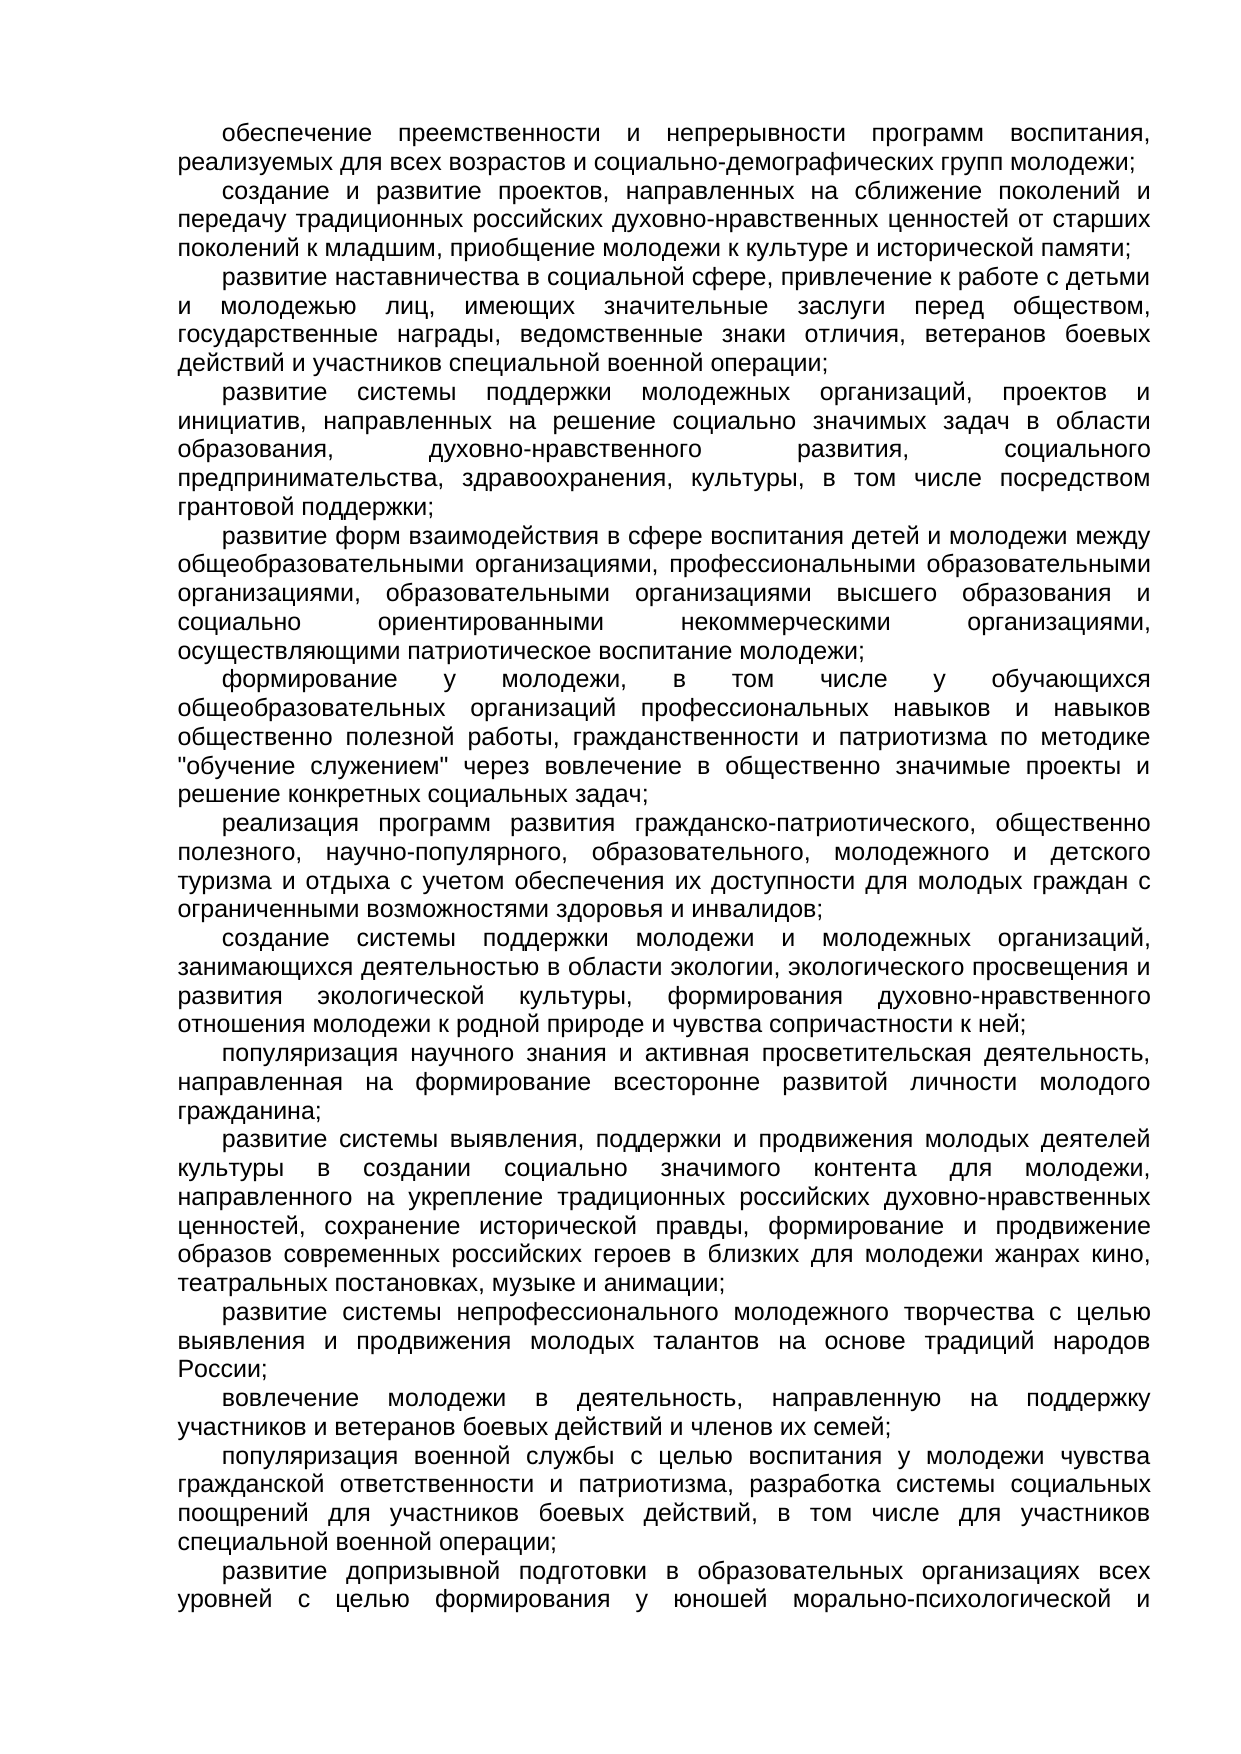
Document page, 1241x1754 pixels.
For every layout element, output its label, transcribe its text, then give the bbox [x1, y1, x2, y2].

text развитие форм взаимодействия в сфере воспитания детей и молодежи между общеобразовательными организациями, профессиональными образовательными организациями, образовательными организациями высшего образования и социально ориентированными некоммерческими организациями, осуществляющими патриотическое воспитание молодежи; [177, 521, 1152, 664]
text развитие системы выявления, поддержки и продвижения молодых деятелей культуры в создании социально значимого контента для молодежи, направленного на укрепление традиционных российских духовно-нравственных ценностей, сохранение исторической правды, формирование и продвижение образов современных российских героев в близких для молодежи жанрах кино, театральных постановках, музыке и анимации; [177, 1124, 1152, 1297]
text вовлечение молодежи в деятельность, направленную на поддержку участников и ветеранов боевых действий и членов их семей; [177, 1383, 1152, 1441]
text создание и развитие проектов, направленных на сближение поколений и передачу традиционных российских духовно-нравственных ценностей от старших поколений к младшим, приобщение молодежи к культуре и исторической памяти; [177, 176, 1152, 262]
text развитие системы поддержки молодежных организаций, проектов и инициатив, направленных на решение социально значимых задач в области образования, духовно-нравственного развития, социального предпринимательства, здравоохранения, культуры, в том числе посредством грантовой поддержки; [177, 377, 1152, 521]
text популяризация научного знания и активная просветительская деятельность, направленная на формирование всесторонне развитой личности молодого гражданина; [177, 1038, 1152, 1124]
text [177, 1556, 1152, 1613]
text реализация программ развития гражданско-патриотического, общественно полезного, научно-популярного, образовательного, молодежного и детского туризма и отдыха с учетом обеспечения их доступности для молодых граждан с ограниченными возможностями здоровья и инвалидов; [177, 808, 1152, 923]
text популяризация военной службы с целью воспитания у молодежи чувства гражданской ответственности и патриотизма, разработка системы социальных поощрений для участников боевых действий, в том числе для участников специальной военной операции; [177, 1441, 1152, 1556]
text обеспечение преемственности и непрерывности программ воспитания, реализуемых для всех возрастов и социально-демографических групп молодежи; [177, 118, 1152, 176]
text формирование у молодежи, в том числе у обучающихся общеобразовательных организаций профессиональных навыков и навыков общественно полезной работы, гражданственности и патриотизма по методике "обучение служением" через вовлечение в общественно значимые проекты и решение конкретных социальных задач; [177, 664, 1152, 808]
text развитие наставничества в социальной сфере, привлечение к работе с детьми и молодежью лиц, имеющих значительные заслуги перед обществом, государственные награды, ведомственные знаки отличия, ветеранов боевых действий и участников специальной военной операции; [177, 262, 1152, 377]
text создание системы поддержки молодежи и молодежных организаций, занимающихся деятельностью в области экологии, экологического просвещения и развития экологической культуры, формирования духовно-нравственного отношения молодежи к родной природе и чувства сопричастности к ней; [177, 923, 1152, 1038]
text развитие системы непрофессионального молодежного творчества с целью выявления и продвижения молодых талантов на основе традиций народов России; [177, 1297, 1152, 1383]
